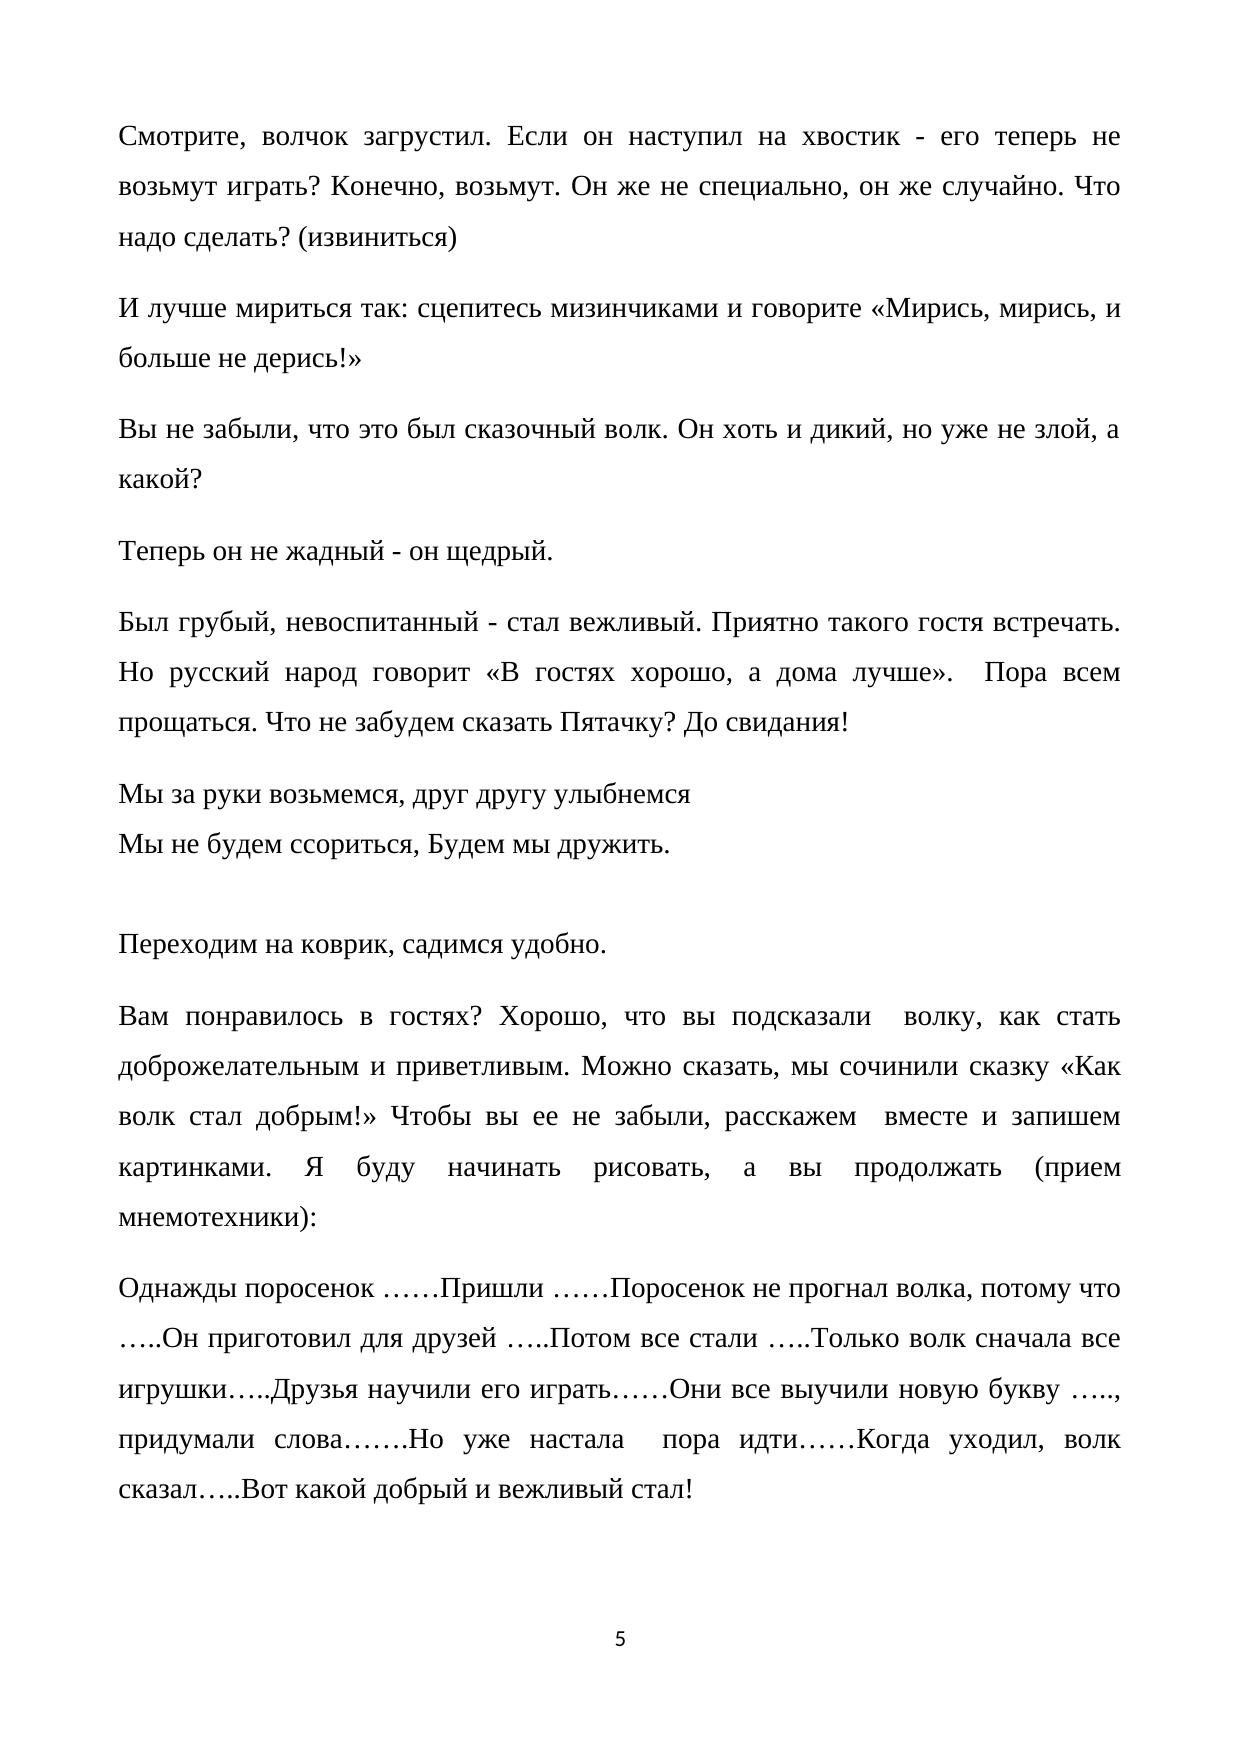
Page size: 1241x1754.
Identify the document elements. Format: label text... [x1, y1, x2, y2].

text И лучше мириться так: сцепитесь мизинчиками и говорите «Мирись, мирись, и больше не дерись!» [118, 290, 1122, 374]
text Однажды поросенок ……Пришли ……Поросенок не прогнал волка, потому что …..Он приготовил для друзей …..Потом все стали …..Только волк сначала все игрушки…..Друзья научили его играть……Они все выучили новую букву ….., придумали слова…….Но уже настала пора идти……Когда уходил, волк сказал…..Вот какой добрый и вежливый стал! [118, 1270, 1122, 1505]
text Был грубый, невоспитанный - стал вежливый. Приятно такого гостя встречать. Но русский народ говорит «В гостях хорошо, а дома лучше». Пора всем прощаться. Что не забудем сказать Пятачку? До свидания! [118, 604, 1122, 738]
text Мы за руки возьмемся, друг другу улыбнемся [118, 776, 1122, 809]
text Вам понравилось в гостях? Хорошо, что вы подсказали волку, как стать доброжелательным и приветливым. Можно сказать, мы сочинили сказку «Как волк стал добрым!» Чтобы вы ее не забыли, расскажем вместе и запишем картинками. Я буду начинать рисовать, а вы продолжать (прием мнемотехники): [118, 998, 1122, 1233]
text Смотрите, волчок загрустил. Если он наступил на хвостик - его теперь не возьмут играть? Конечно, возьмут. Он же не специально, он же случайно. Что надо сделать? (извиниться) [118, 118, 1122, 252]
text Теперь он не жадный - он щедрый. [118, 533, 1122, 566]
text Вы не забыли, что это был сказочный волк. Он хоть и дикий, но уже не злой, а какой? [118, 411, 1122, 495]
text Переходим на коврик, садимся удобно. [118, 927, 1122, 960]
text Мы не будем ссориться, Будем мы дружить. [118, 826, 1122, 859]
